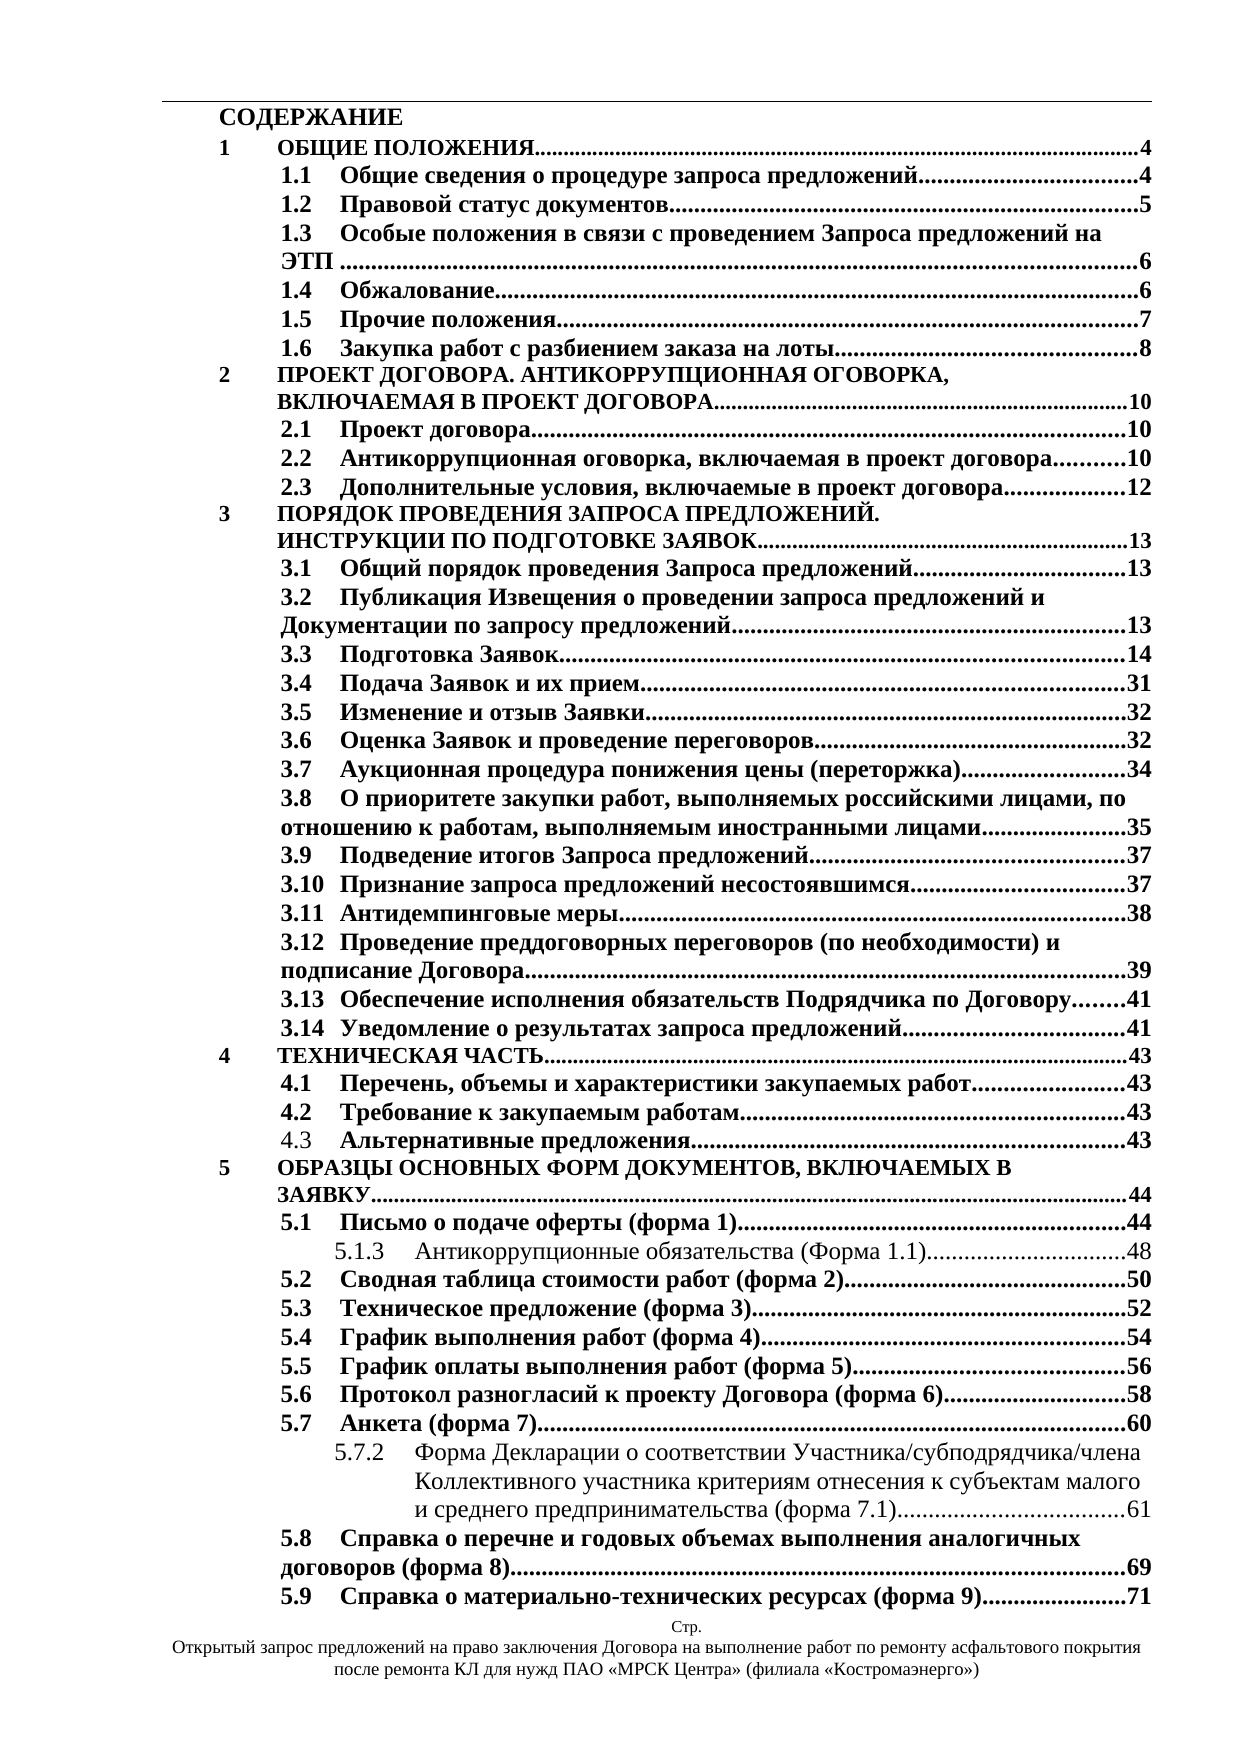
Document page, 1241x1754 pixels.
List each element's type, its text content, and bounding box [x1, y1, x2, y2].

text 3.3 Подготовка Заявок 14 [280, 639, 1133, 668]
text 5.9 Справка о материально-технических ресурсах (форма 9) 71 [280, 1581, 1133, 1609]
text 5.6 Протокол разногласий к проекту Договора (форма 6) 58 [280, 1379, 1133, 1408]
text 3.7 Аукционная процедура понижения цены (переторжка) 34 [280, 754, 1133, 783]
text 3.11 Антидемпинговые меры 38 [280, 898, 1133, 927]
text 5.4 График выполнения работ (форма 4) 54 [280, 1322, 1133, 1351]
text 3.4 Подача Заявок и их прием 31 [280, 668, 1133, 697]
text 5 Образцы основных форм документов, включаемых в Заявку 44 [218, 1154, 1033, 1207]
text 1.1 Общие сведения о процедуре запроса предложений 4 [280, 160, 1133, 189]
text 3.6 Оценка Заявок и проведение переговоров 32 [280, 726, 1133, 754]
text 2.2 Антикоррупционная оговорка, включаемая в проект договора 10 [280, 443, 1133, 472]
text 1 Общие положения 4 [218, 134, 1033, 160]
text 3 Порядок проведения Запроса предложений. Инструкции по подготовке Заявок 13 [218, 500, 1033, 553]
text 5.7 Анкета (форма 7) 60 [280, 1408, 1133, 1437]
text 1.6 Закупка работ с разбиением заказа на лоты 8 [280, 333, 1133, 361]
text 4.2 Требование к закупаемым работам 43 [280, 1097, 1133, 1126]
text 5.1.3 Антикоррупционные обязательства (Форма 1.1). 48 [334, 1236, 1144, 1264]
text 5.1 Письмо о подаче оферты (форма 1) 44 [280, 1207, 1133, 1236]
text 5.3 Техническое предложение (форма 3) 52 [280, 1293, 1133, 1322]
text 3.9 Подведение итогов Запроса предложений 37 [280, 841, 1133, 869]
text 3.10 Признание запроса предложений несостоявшимся 37 [280, 869, 1133, 898]
text 3.1 Общий порядок проведения Запроса предложений 13 [280, 553, 1133, 582]
text 1.2 Правовой статус документов 5 [280, 189, 1133, 218]
text 1.5 Прочие положения 7 [280, 304, 1133, 333]
text 5.8 Справка о перечне и годовых объемах выполнения аналогичных договоров (форма 8) 69 [280, 1523, 1133, 1581]
text 3.14 Уведомление о результатах запроса предложений 41 [280, 1013, 1133, 1042]
text 2.1 Проект договора 10 [280, 414, 1133, 443]
text 4.3 Альтернативные предложения 43 [280, 1126, 1133, 1154]
text 1.3 Особые положения в связи с проведением Запроса предложений на ЭТП 6 [280, 218, 1133, 275]
text 4.1 Перечень, объемы и характеристики закупаемых работ 43 [280, 1068, 1133, 1097]
text 5.2 Сводная таблица стоимости работ (форма 2) 50 [280, 1264, 1133, 1293]
text 3.5 Изменение и отзыв Заявки 32 [280, 697, 1133, 726]
text 3.12 Проведение преддоговорных переговоров (по необходимости) и подписание Договора 39 [280, 927, 1133, 984]
text СОДЕРЖАНИЕ [218, 102, 938, 131]
text 5.5 График оплаты выполнения работ (форма 5) 56 [280, 1351, 1133, 1379]
text 4 Техническая часть 43 [218, 1042, 1033, 1068]
text 5.7.2 Форма Декларации о соответствии Участника/субподрядчика/члена Коллективного участника критериям отнесения к субъектам малого и среднего предпринимательства (форма 7.1) 61 [334, 1437, 1144, 1523]
text 2.3 Дополнительные условия, включаемые в проект договора 12 [280, 472, 1133, 500]
text 3.8 О приоритете закупки работ, выполняемых российскими лицами, по отношению к работам, выполняемым иностранными лицами 35 [280, 783, 1133, 841]
text 2 Проект Договора. Антикоррупционная оговорка, включаемая в проект договора 10 [218, 361, 1033, 414]
text 3.13 Обеспечение исполнения обязательств Подрядчика по Договору 41 [280, 984, 1133, 1013]
text 3.2 Публикация Извещения о проведении запроса предложений и Документации по запросу предложений 13 [280, 582, 1133, 639]
text 1.4 Обжалование 6 [280, 275, 1133, 304]
